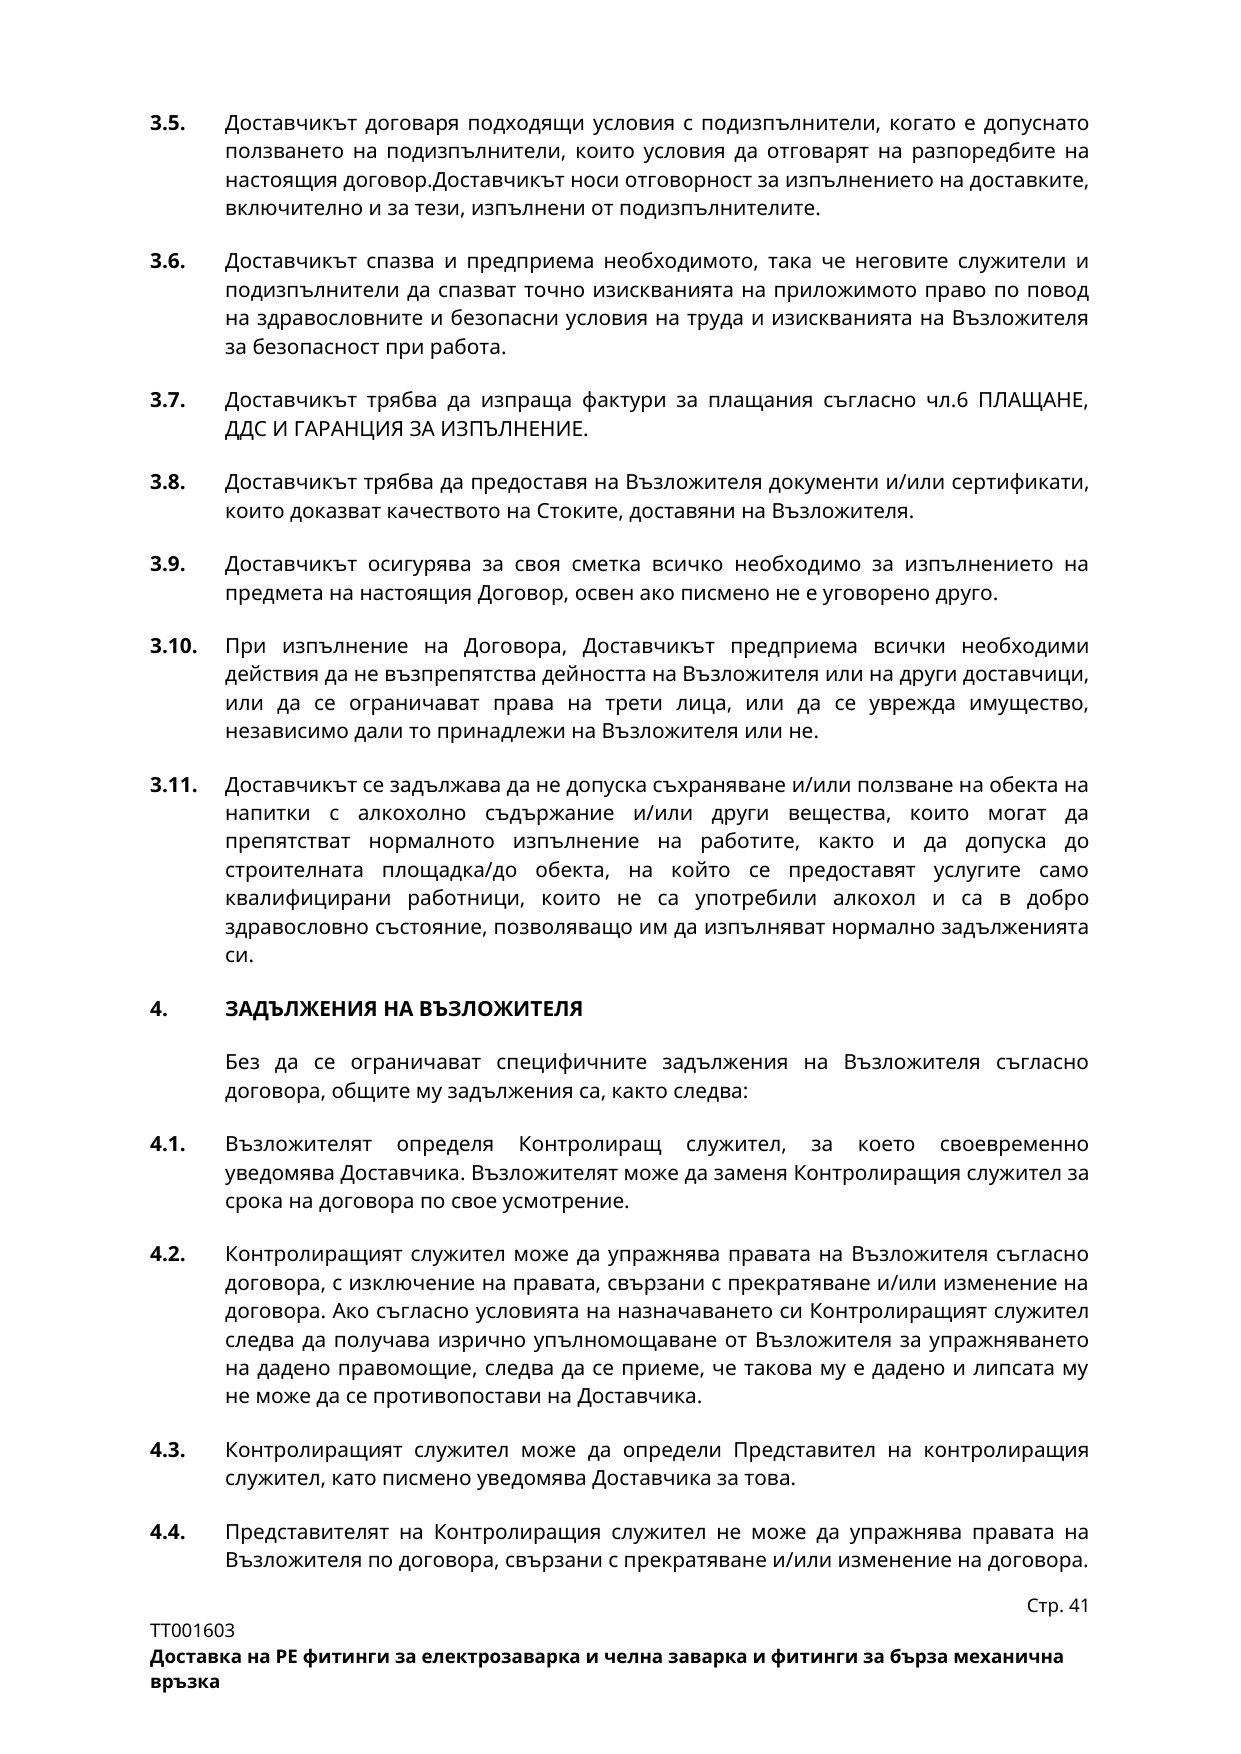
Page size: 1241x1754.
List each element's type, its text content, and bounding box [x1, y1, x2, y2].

list Доставчикът трябва да изпраща фактури за плащания съгласно чл.6 ПЛАЩАНЕ, ДДС И ГАРАНЦИЯ ЗА ИЗПЪЛНЕНИЕ. [150, 385, 1090, 442]
list Доставчикът договаря подходящи условия с подизпълнители, когато е допуснато ползването на подизпълнители, които условия да отговарят на разпоредбите на настоящия договор.Доставчикът носи отговорност за изпълнението на доставките, включително и за тези, изпълнени от подизпълнителите. [150, 108, 1090, 222]
list При изпълнение на Договора, Доставчикът предприема всички необходими действия да не възпрепятства дейността на Възложителя или на други доставчици, или да се ограничават права на трети лица, или да се уврежда имущество, независимо дали то принадлежи на Възложителя или не. [150, 631, 1090, 745]
list Доставчикът спазва и предприема необходимото, така че неговите служители и подизпълнители да спазват точно изискванията на приложимото право по повод на здравословните и безопасни условия на труда и изискванията на Възложителя за безопасност при работа. [150, 247, 1090, 360]
text Без да се ограничават специфичните задължения на Възложителя съгласно договора, общите му задължения са, както следва: [225, 1047, 1090, 1104]
list Възложителят определя Контролиращ служител, за което своевременно уведомява Доставчика. Възложителят може да заменя Контролиращия служител за срока на договора по свое усмотрение. [150, 1129, 1090, 1214]
list Доставчикът трябва да предоставя на Възложителя документи и/или сертификати, които доказват качеството на Стоките, доставяни на Възложителя. [150, 467, 1090, 524]
list Доставчикът се задължава да не допуска съхраняване и/или ползване на обекта на напитки с алкохолно съдържание и/или други вещества, които могат да препятстват нормалното изпълнение на работите, както и да допуска до строителната площадка/до обекта, на който се предоставят услугите само квалифицирани работници, които не са употребили алкохол и са в добро здравословно състояние, позволяващо им да изпълняват нормално задълженията си. [150, 770, 1090, 969]
list Представителят на Контролиращия служител не може да упражнява правата на Възложителя по договора, свързани с прекратяване и/или изменение на договора. [150, 1517, 1090, 1574]
list Контролиращият служител може да упражнява правата на Възложителя съгласно договора, с изключение на правата, свързани с прекратяване и/или изменение на договора. Ако съгласно условията на назначаването си Контролиращият служител следва да получава изрично упълномощаване от Възложителя за упражняването на дадено правомощие, следва да се приеме, че такова му е дадено и липсата му не може да се противопостави на Доставчика. [150, 1239, 1090, 1410]
list Доставчикът осигурява за своя сметка всичко необходимо за изпълнението на предмета на настоящия Договор, освен ако писмено не е уговорено друго. [150, 549, 1090, 606]
list Контролиращият служител може да определи Представител на контролиращия служител, като писмено уведомява Доставчика за това. [150, 1435, 1090, 1492]
list ЗАДЪЛЖЕНИЯ НА ВЪЗЛОЖИТЕЛЯ [150, 994, 1090, 1022]
